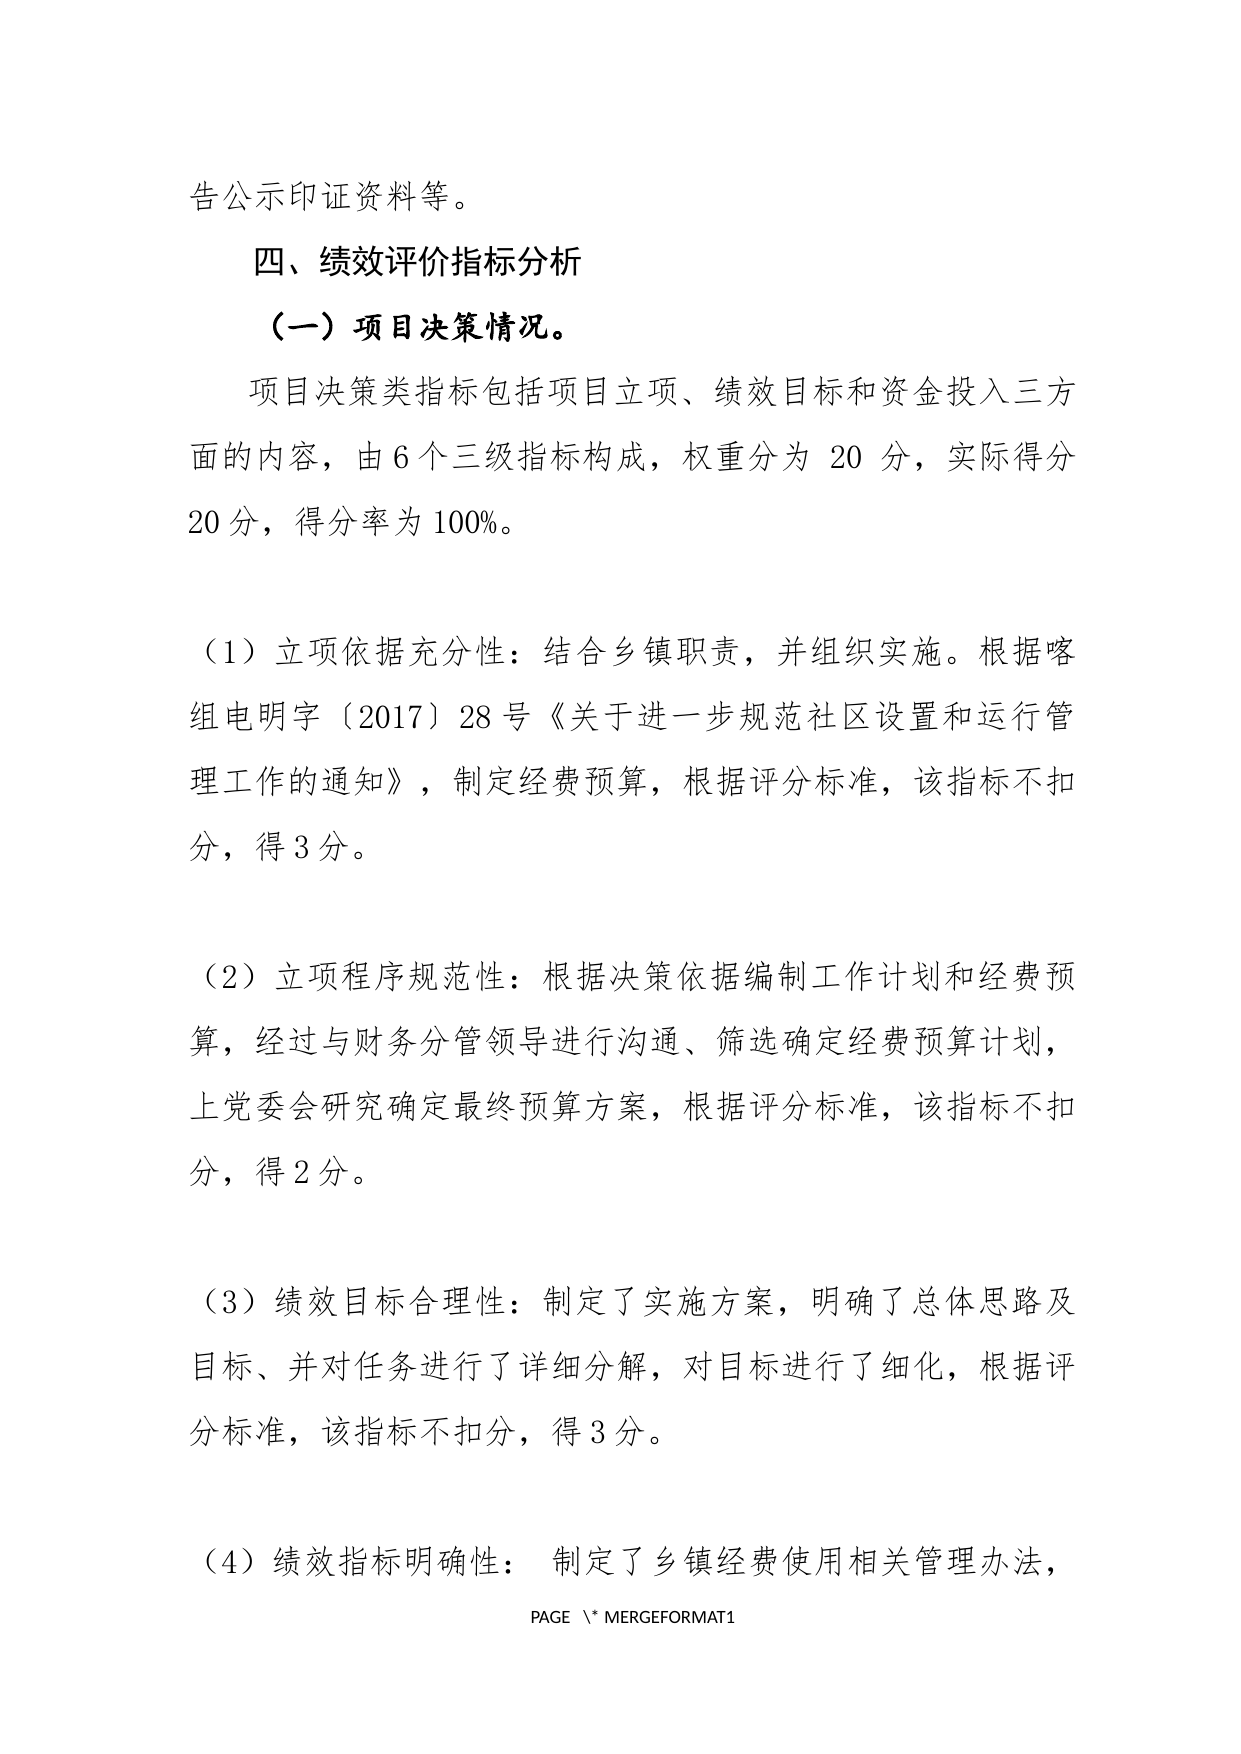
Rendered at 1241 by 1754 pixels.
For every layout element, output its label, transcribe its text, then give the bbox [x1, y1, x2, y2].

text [187, 162, 1078, 227]
text 四、绩效评价指标分析 [187, 227, 1078, 292]
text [187, 357, 1078, 1592]
text （一）项目决策情况。 [187, 292, 1078, 357]
